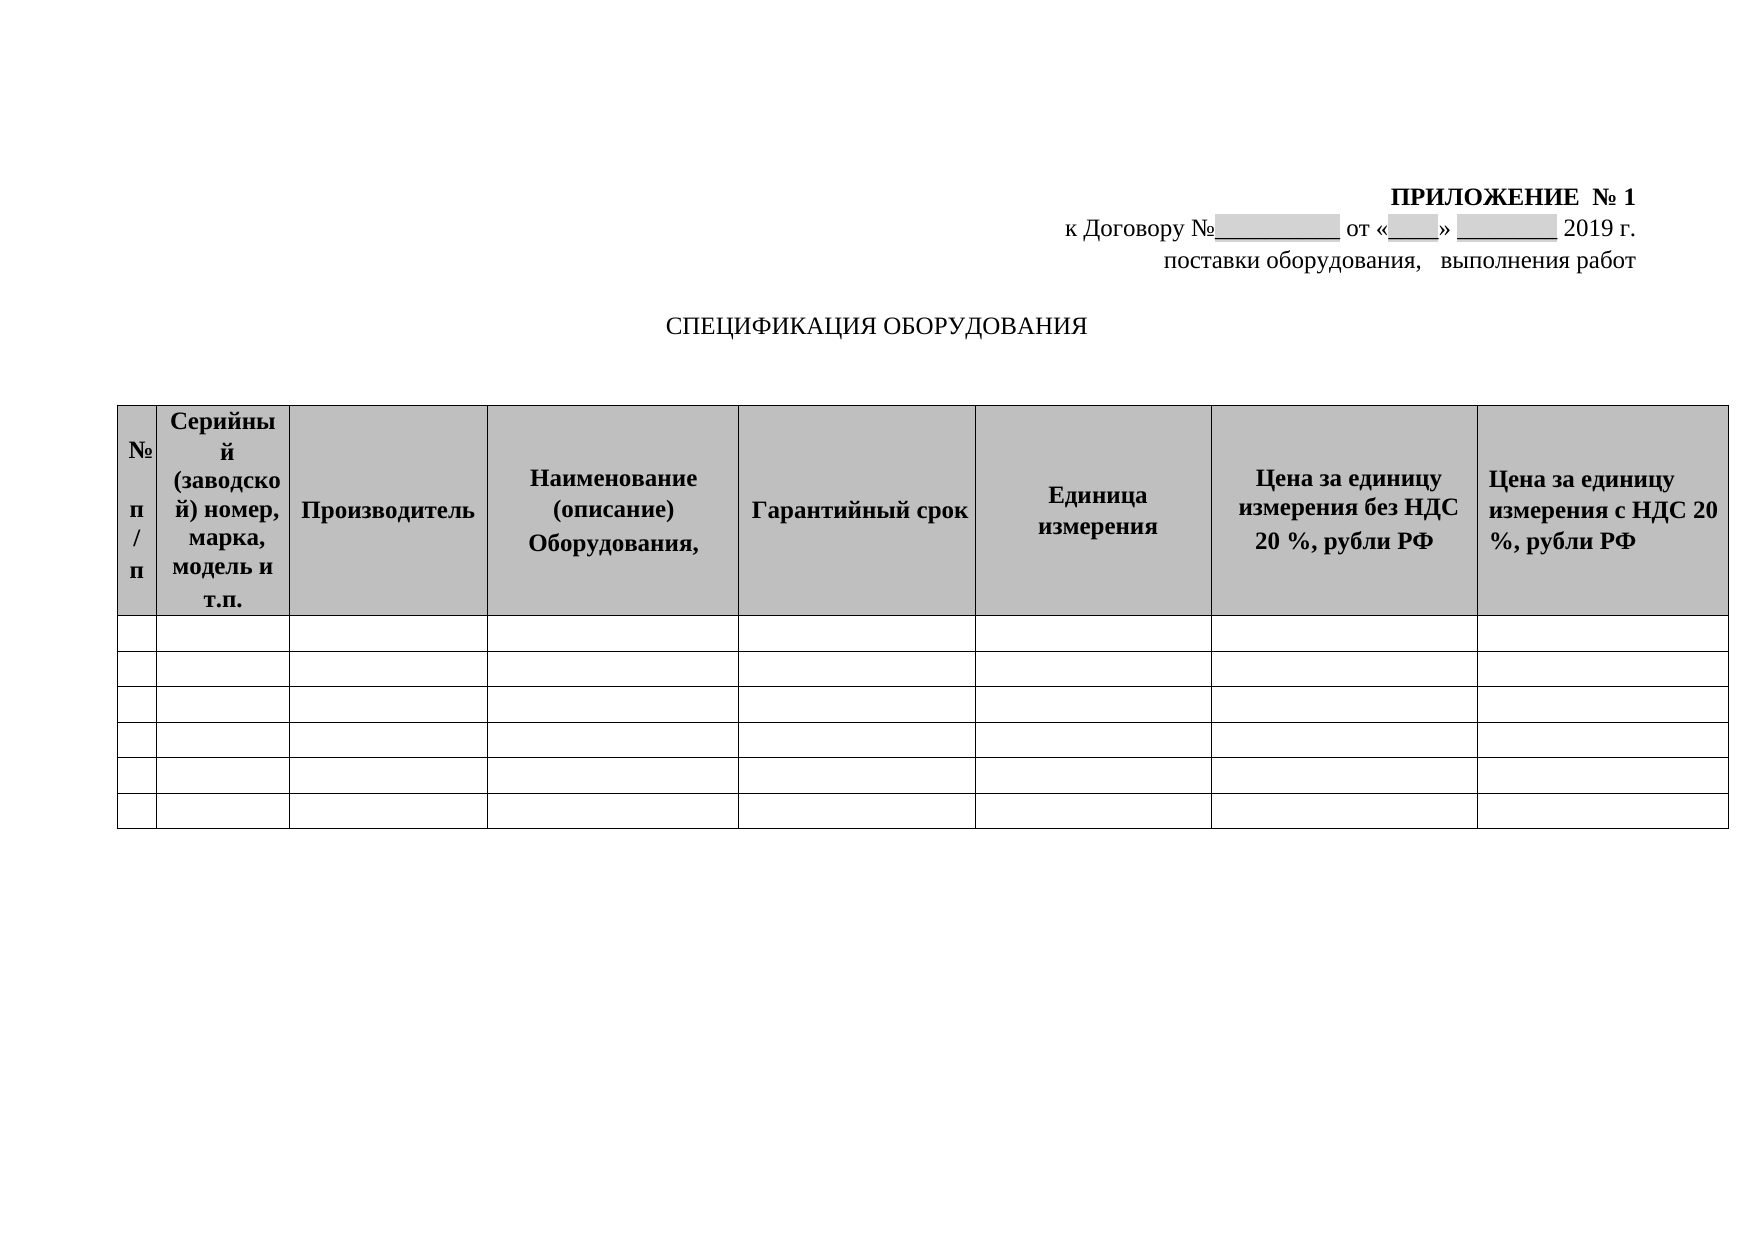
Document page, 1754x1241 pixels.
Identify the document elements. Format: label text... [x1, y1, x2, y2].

table_cell [157, 794, 289, 828]
table_cell [118, 794, 156, 828]
table_cell [1478, 616, 1728, 651]
table_cell [118, 723, 156, 757]
table_cell [488, 794, 738, 828]
table_cell [290, 616, 487, 651]
table_cell [157, 652, 289, 686]
table_cell [157, 687, 289, 722]
table_cell [488, 723, 738, 757]
table_cell [739, 794, 975, 828]
table_cell [739, 723, 975, 757]
table_cell [488, 687, 738, 722]
table_cell [739, 758, 975, 792]
table_header Серийны й (заводско й) номер, марка, модель и т.п. [157, 406, 289, 615]
table_cell [1212, 652, 1477, 686]
table_cell [1478, 687, 1728, 722]
table_cell [976, 723, 1211, 757]
table_cell [488, 758, 738, 792]
subtitle СПЕЦИФИКАЦИЯ ОБОРУДОВАНИЯ [149, 311, 1605, 340]
table_cell [118, 616, 156, 651]
table_header № п / п [118, 406, 156, 615]
table_cell [1212, 758, 1477, 792]
table_cell [1478, 794, 1728, 828]
table_cell [118, 652, 156, 686]
table_header Наименование (описание) Оборудования, [488, 406, 738, 615]
table_cell [976, 687, 1211, 722]
table_cell [290, 794, 487, 828]
table_cell [1478, 652, 1728, 686]
table_cell [739, 687, 975, 722]
table_header Цена за единицу измерения без НДС 20 %, рубли РФ [1212, 406, 1477, 615]
table_cell [976, 794, 1211, 828]
table_cell [157, 758, 289, 792]
text к Договору №__________ от «____» ________ 2019 г. поставки оборудования, выполнения работ [1064, 213, 1636, 274]
table_cell [157, 723, 289, 757]
table_cell [976, 758, 1211, 792]
table_cell [1212, 794, 1477, 828]
table_cell [290, 758, 487, 792]
table_header Цена за единицу измерения с НДС 20 %, рубли РФ [1478, 406, 1728, 615]
table_header Гарантийный срок [739, 406, 975, 615]
table_header Производитель [290, 406, 487, 615]
table_cell [1212, 616, 1477, 651]
table_cell [488, 652, 738, 686]
table_header Единица измерения [976, 406, 1211, 615]
table_cell [488, 616, 738, 651]
table_cell [976, 616, 1211, 651]
table_cell [157, 616, 289, 651]
table_cell [118, 687, 156, 722]
table_cell [739, 652, 975, 686]
table_cell [290, 723, 487, 757]
table_cell [290, 652, 487, 686]
table_cell [1478, 723, 1728, 757]
table_cell [1212, 687, 1477, 722]
table_cell [1478, 758, 1728, 792]
table_cell [290, 687, 487, 722]
text ПРИЛОЖЕНИЕ № 1 [118, 182, 1636, 211]
table_cell [739, 616, 975, 651]
table_cell [1212, 723, 1477, 757]
table_cell [118, 758, 156, 792]
table_cell [976, 652, 1211, 686]
